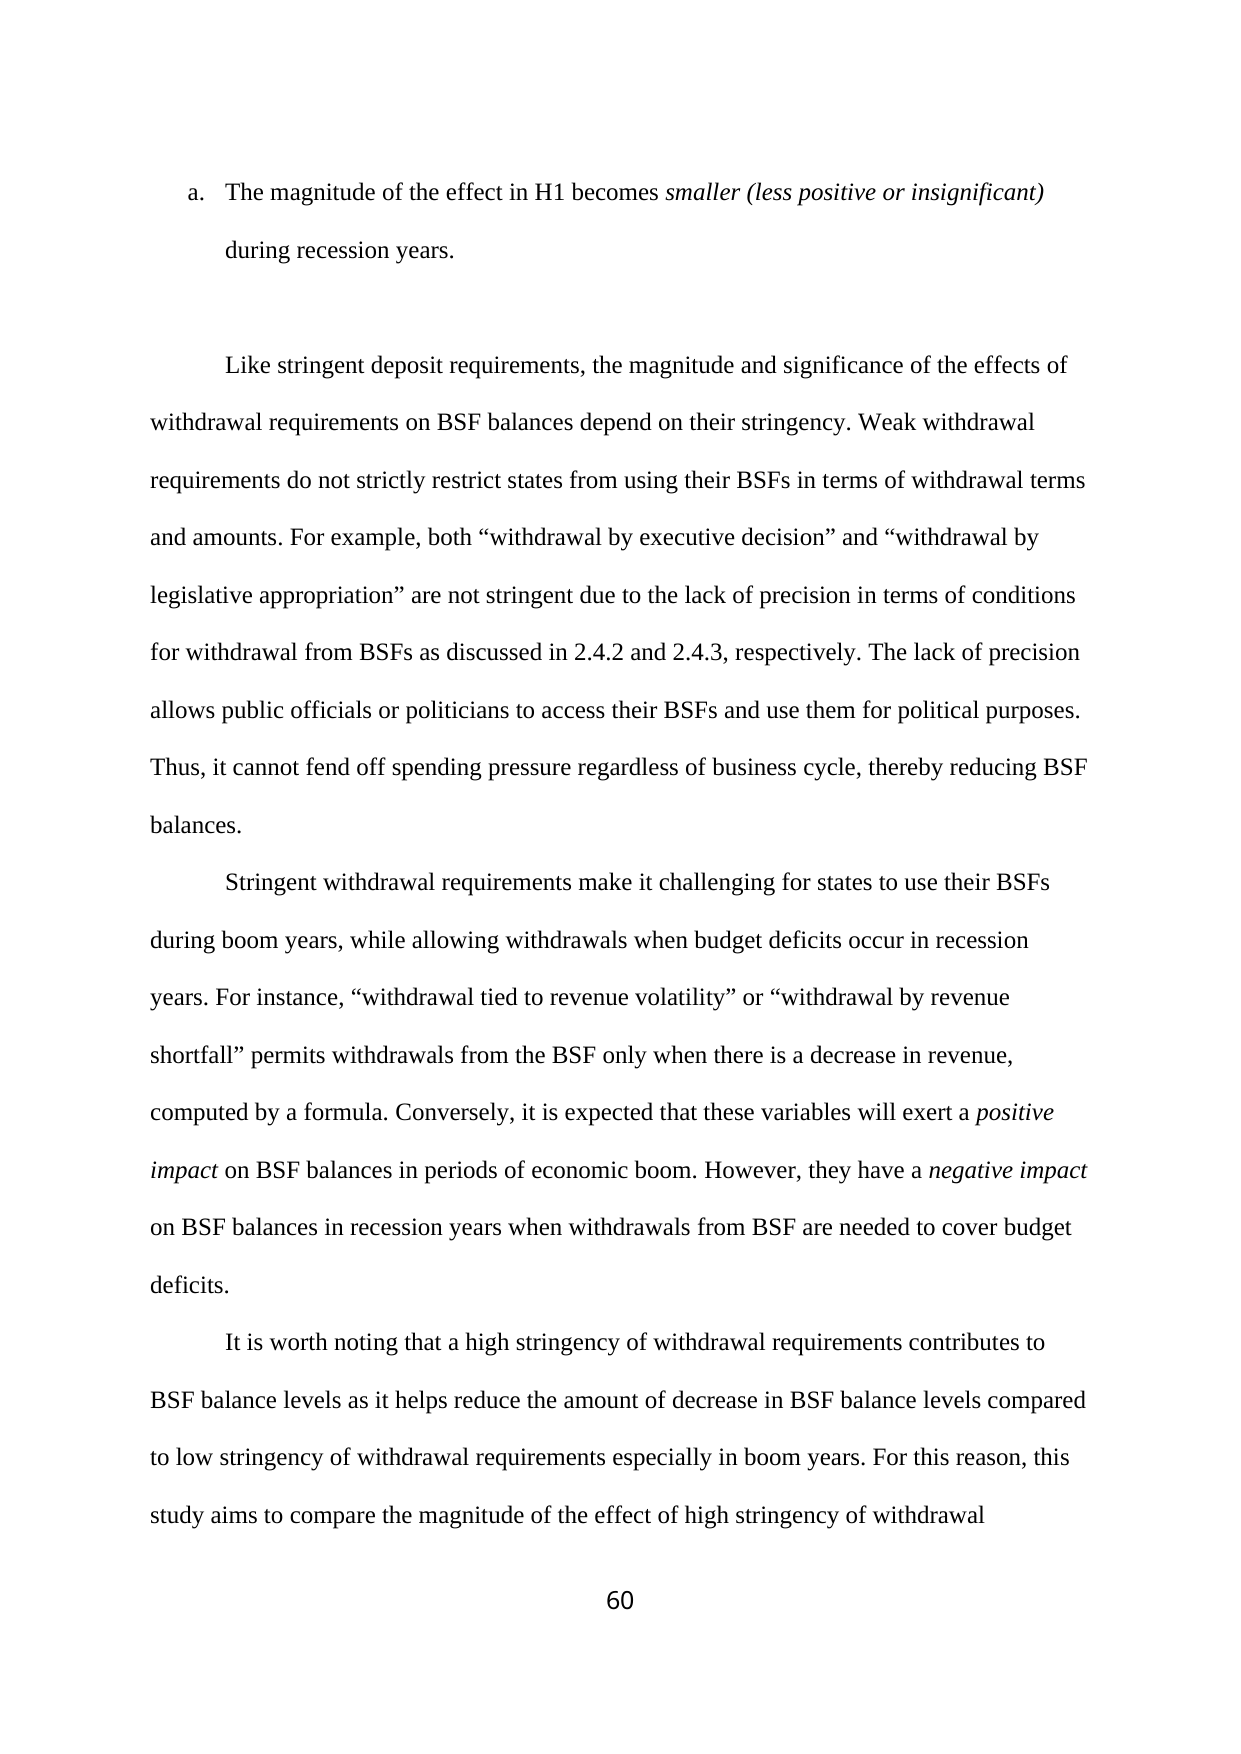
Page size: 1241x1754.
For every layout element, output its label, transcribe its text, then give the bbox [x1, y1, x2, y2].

text Like stringent deposit requirements, the magnitude and significance of the effects of withdrawal requirements on BSF balances depend on their stringency. Weak withdrawal requirements do not strictly restrict states from using their BSFs in terms of withdrawal terms and amounts. For example, both “withdrawal by executive decision” and “withdrawal by legislative appropriation” are not stringent due to the lack of precision in terms of conditions for withdrawal from BSFs as discussed in 2.4.2 and 2.4.3, respectively. The lack of precision allows public officials or politicians to access their BSFs and use them for political purposes. Thus, it cannot fend off spending pressure regardless of business cycle, thereby reducing BSF balances. [150, 350, 1090, 838]
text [150, 1327, 1090, 1528]
text Stringent withdrawal requirements make it challenging for states to use their BSFs during boom years, while allowing withdrawals when budget deficits occur in recession years. For instance, “withdrawal tied to revenue volatility” or “withdrawal by revenue shortfall” permits withdrawals from the BSF only when there is a decrease in revenue, computed by a formula. Conversely, it is expected that these variables will exert a positive impact on BSF balances in periods of economic boom. However, they have a negative impact on BSF balances in recession years when withdrawals from BSF are needed to cover budget deficits. [150, 867, 1090, 1298]
list The magnitude of the effect in H1 becomes smaller (less positive or insignificant) during recession years. [187, 177, 1090, 263]
